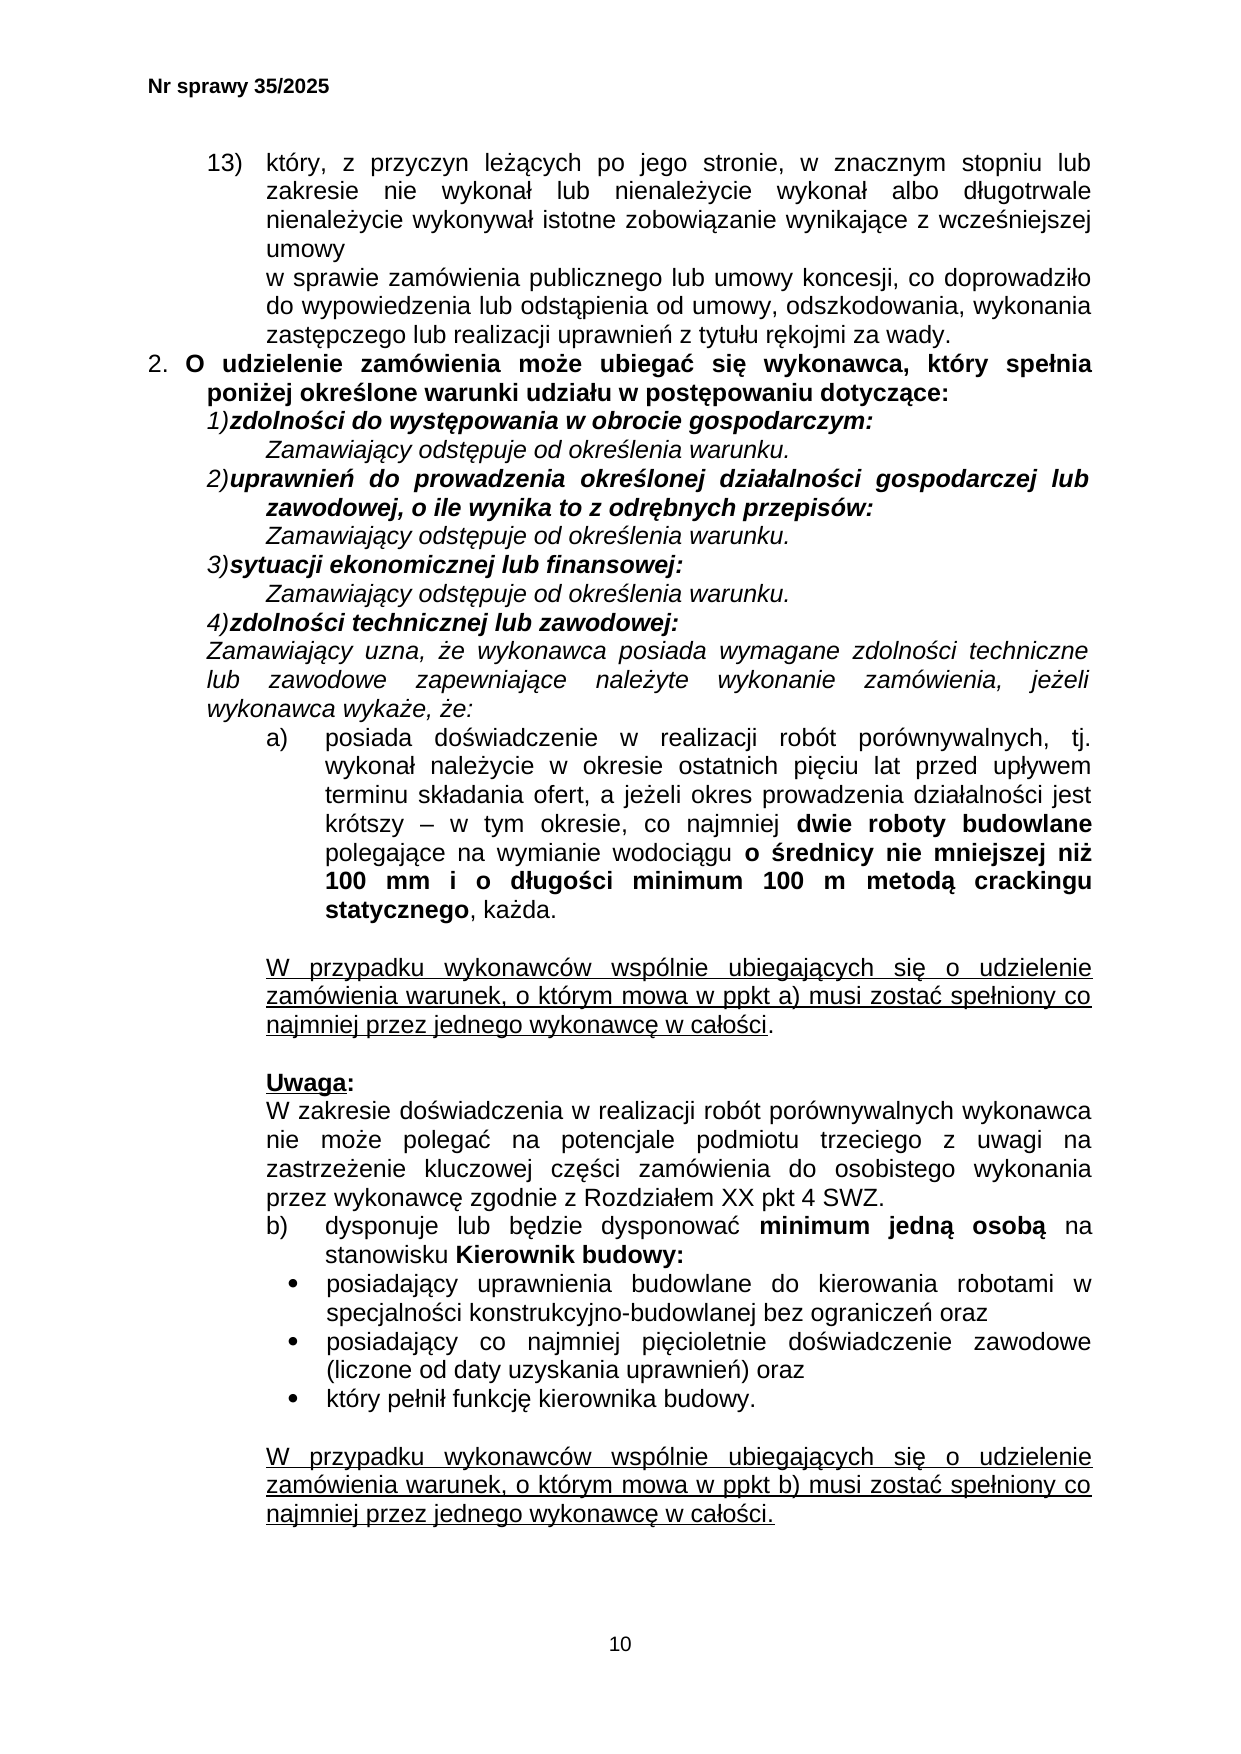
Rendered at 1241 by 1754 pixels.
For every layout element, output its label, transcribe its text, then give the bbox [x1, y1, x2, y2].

list Uwaga: [266, 1068, 1093, 1096]
list posiadający co najmniej pięcioletnie doświadczenie zawodowe (liczone od daty uzyskania uprawnień) oraz [288, 1326, 1093, 1384]
text W przypadku wykonawców wspólnie ubiegających się o udzielenie zamówienia warunek, o którym mowa w ppkt b) musi zostać spełniony co najmniej przez jednego wykonawcę w całości. [266, 1442, 1093, 1467]
list dysponuje lub będzie dysponować minimum jedną osobą na stanowisku Kierownik budowy: [266, 1211, 1093, 1269]
text Zamawiający odstępuje od określenia warunku. [221, 579, 1093, 608]
text Zamawiający odstępuje od określenia warunku. [207, 435, 1093, 464]
list posiada doświadczenie w realizacji robót porównywalnych, tj. wykonał należycie w okresie ostatnich pięciu lat przed upływem terminu składania ofert, a jeżeli okres prowadzenia działalności jest krótszy – w tym okresie, co najmniej dwie roboty budowlane polegające na wymianie wodociągu o średnicy nie mniejszej niż 100 mm i o długości minimum 100 m metodą crackingu statycznego, każda. [266, 723, 1093, 924]
list W zakresie doświadczenia w realizacji robót porównywalnych wykonawca nie może polegać na potencjale podmiotu trzeciego z uwagi na zastrzeżenie kluczowej części zamówienia do osobistego wykonania przez wykonawcę zgodnie z Rozdziałem XX pkt 4 SWZ. [266, 1096, 1093, 1211]
list O udzielenie zamówienia może ubiegać się wykonawca, który spełnia poniżej określone warunki udziału w postępowaniu dotyczące: [148, 349, 1093, 406]
list zdolności technicznej lub zawodowej: [207, 608, 1093, 636]
list W przypadku wykonawców wspólnie ubiegających się o udzielenie zamówienia warunek, o którym mowa w ppkt a) musi zostać spełniony co najmniej przez jednego wykonawcę w całości. [266, 979, 1093, 1039]
list posiadający uprawnienia budowlane do kierowania robotami w specjalności konstrukcyjno-budowlanej bez ograniczeń oraz [288, 1269, 1093, 1326]
text Zamawiający uzna, że wykonawca posiada wymagane zdolności techniczne lub zawodowe zapewniające należyte wykonanie zamówienia, jeżeli wykonawca wykaże, że: [207, 636, 1093, 723]
list który, z przyczyn leżących po jego stronie, w znacznym stopniu lub zakresie nie wykonał lub nienależycie wykonał albo długotrwale nienależycie wykonywał istotne zobowiązanie wynikające z wcześniejszej umowy w sprawie zamówienia publicznego lub umowy koncesji, co doprowadziło do wypowiedzenia lub odstąpienia od umowy, odszkodowania, wykonania zastępczego lub realizacji uprawnień z tytułu rękojmi za wady. [207, 148, 1093, 349]
list sytuacji ekonomicznej lub finansowej: [207, 550, 1093, 579]
list W przypadku wykonawców wspólnie ubiegających się o udzielenie zamówienia warunek, o którym mowa w ppkt a) musi zostać spełniony co najmniej przez jednego wykonawcę w całości. [266, 953, 1093, 978]
list zdolności do występowania w obrocie gospodarczym: [207, 406, 1093, 435]
list uprawnień do prowadzenia określonej działalności gospodarczej lub zawodowej, o ile wynika to z odrębnych przepisów: [207, 464, 1093, 521]
list który pełnił funkcję kierownika budowy. [288, 1384, 1093, 1413]
text Zamawiający odstępuje od określenia warunku. [266, 521, 1093, 550]
text W przypadku wykonawców wspólnie ubiegających się o udzielenie zamówienia warunek, o którym mowa w ppkt b) musi zostać spełniony co najmniej przez jednego wykonawcę w całości. [266, 1468, 1093, 1528]
